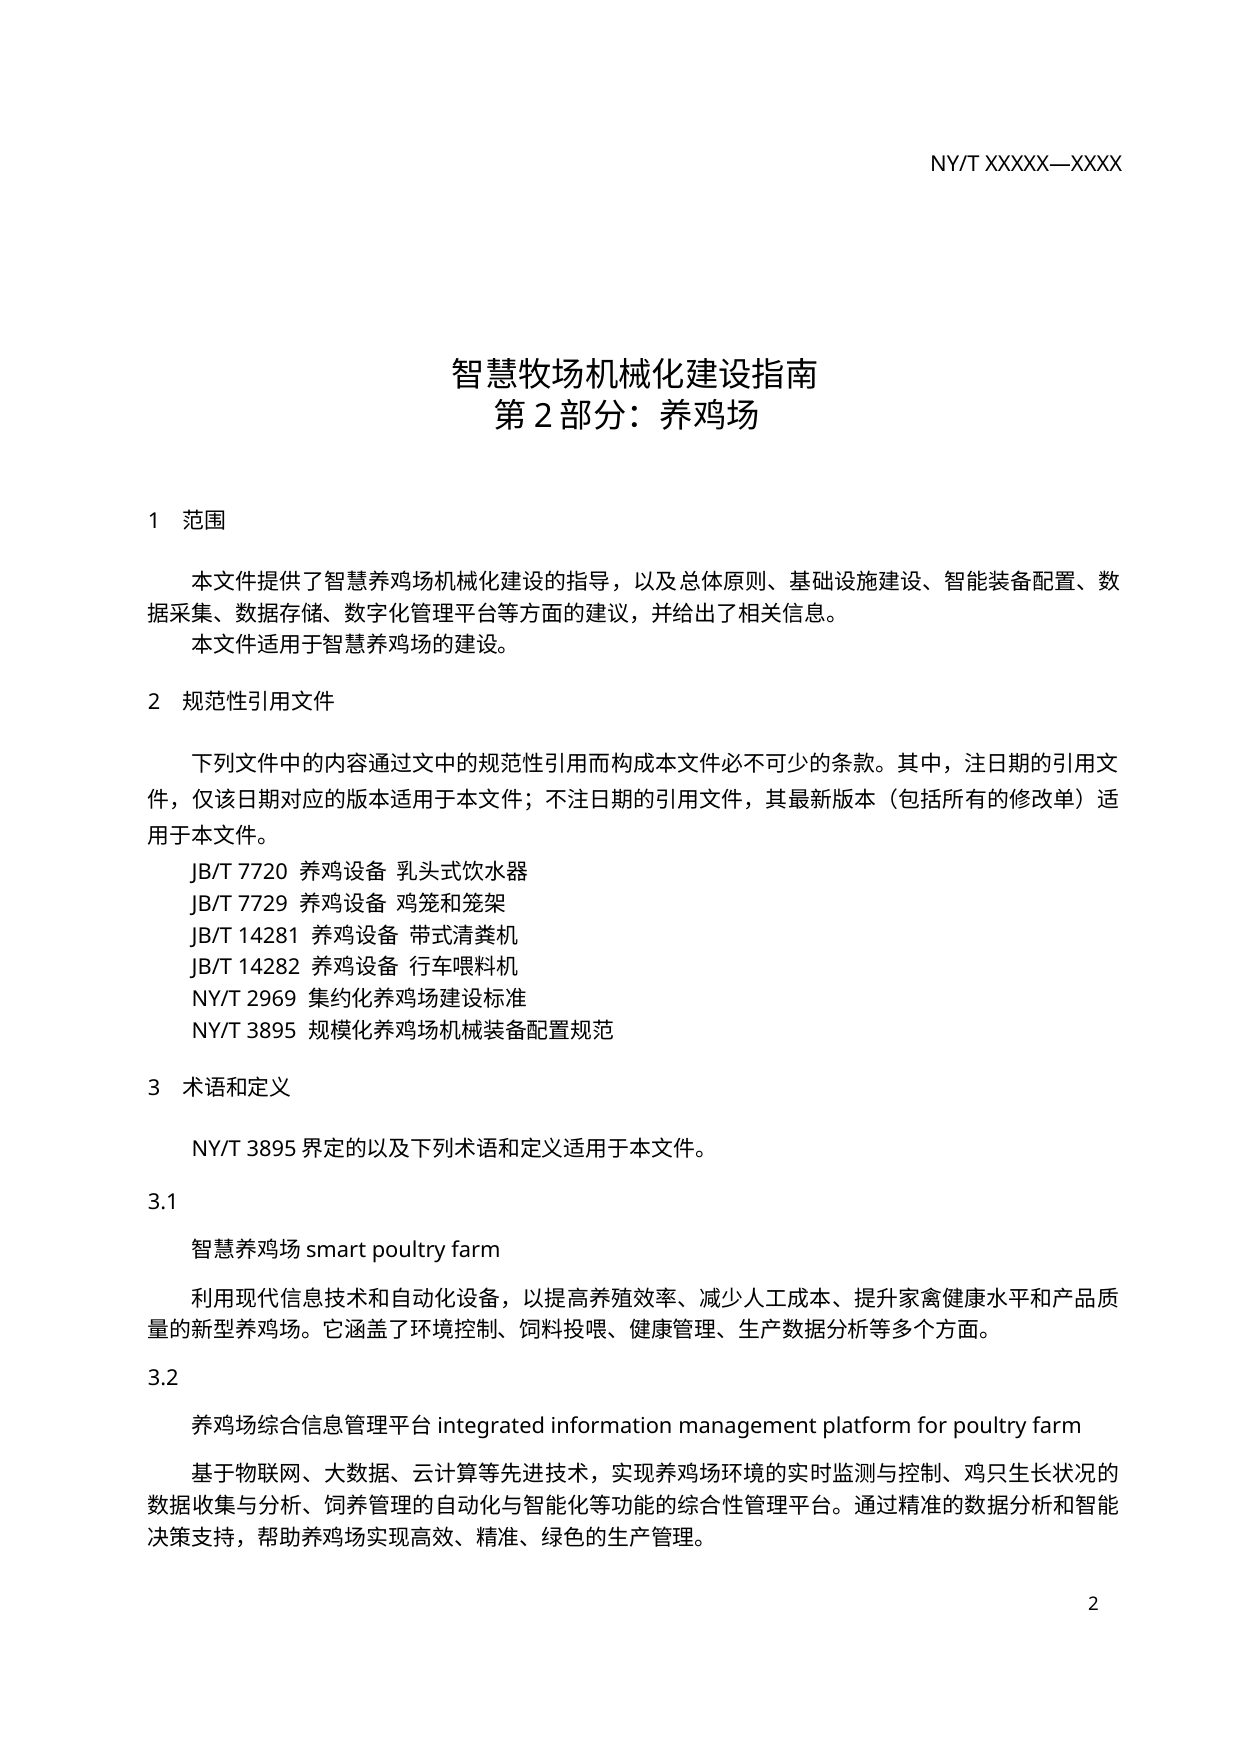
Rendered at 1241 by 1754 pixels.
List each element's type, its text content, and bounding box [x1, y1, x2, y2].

text 规范性引用文件 [148, 684, 1122, 716]
text JB/T 14281 养鸡设备 带式清粪机 [148, 918, 1122, 949]
text 范围 [148, 503, 1122, 534]
list 养鸡场综合信息管理平台 integrated information management platform for poultry farm [104, 1408, 1122, 1440]
text 术语和定义 [148, 1070, 1122, 1101]
text 利用现代信息技术和自动化设备，以提高养殖效率、减少人工成本、提升家禽健康水平和产品质量的新型养鸡场。它涵盖了环境控制、饲料投喂、健康管理、生产数据分析等多个方面。 [148, 1281, 1122, 1344]
text JB/T 14282 养鸡设备 行车喂料机 [148, 949, 1122, 981]
text JB/T 7720 养鸡设备 乳头式饮水器 [148, 854, 1122, 886]
text JB/T 7729 养鸡设备 鸡笼和笼架 [148, 886, 1122, 918]
list 智慧养鸡场 smart poultry farm [104, 1232, 1122, 1264]
text NY/T 2969 集约化养鸡场建设标准 [148, 981, 1122, 1013]
text 本文件提供了智慧养鸡场机械化建设的指导，以及总体原则、基础设施建设、智能装备配置、数据采集、数据存储、数字化管理平台等方面的建议，并给出了相关信息。 [148, 564, 1122, 627]
text 基于物联网、大数据、云计算等先进技术，实现养鸡场环境的实时监测与控制、鸡只生长状况的数据收集与分析、饲养管理的自动化与智能化等功能的综合性管理平台。通过精准的数据分析和智能决策支持，帮助养鸡场实现高效、精准、绿色的生产管理。 [148, 1456, 1122, 1551]
text NY/T 3895 规模化养鸡场机械装备配置规范 [148, 1013, 1122, 1045]
text 本文件适用于智慧养鸡场的建设。 [148, 627, 1122, 659]
